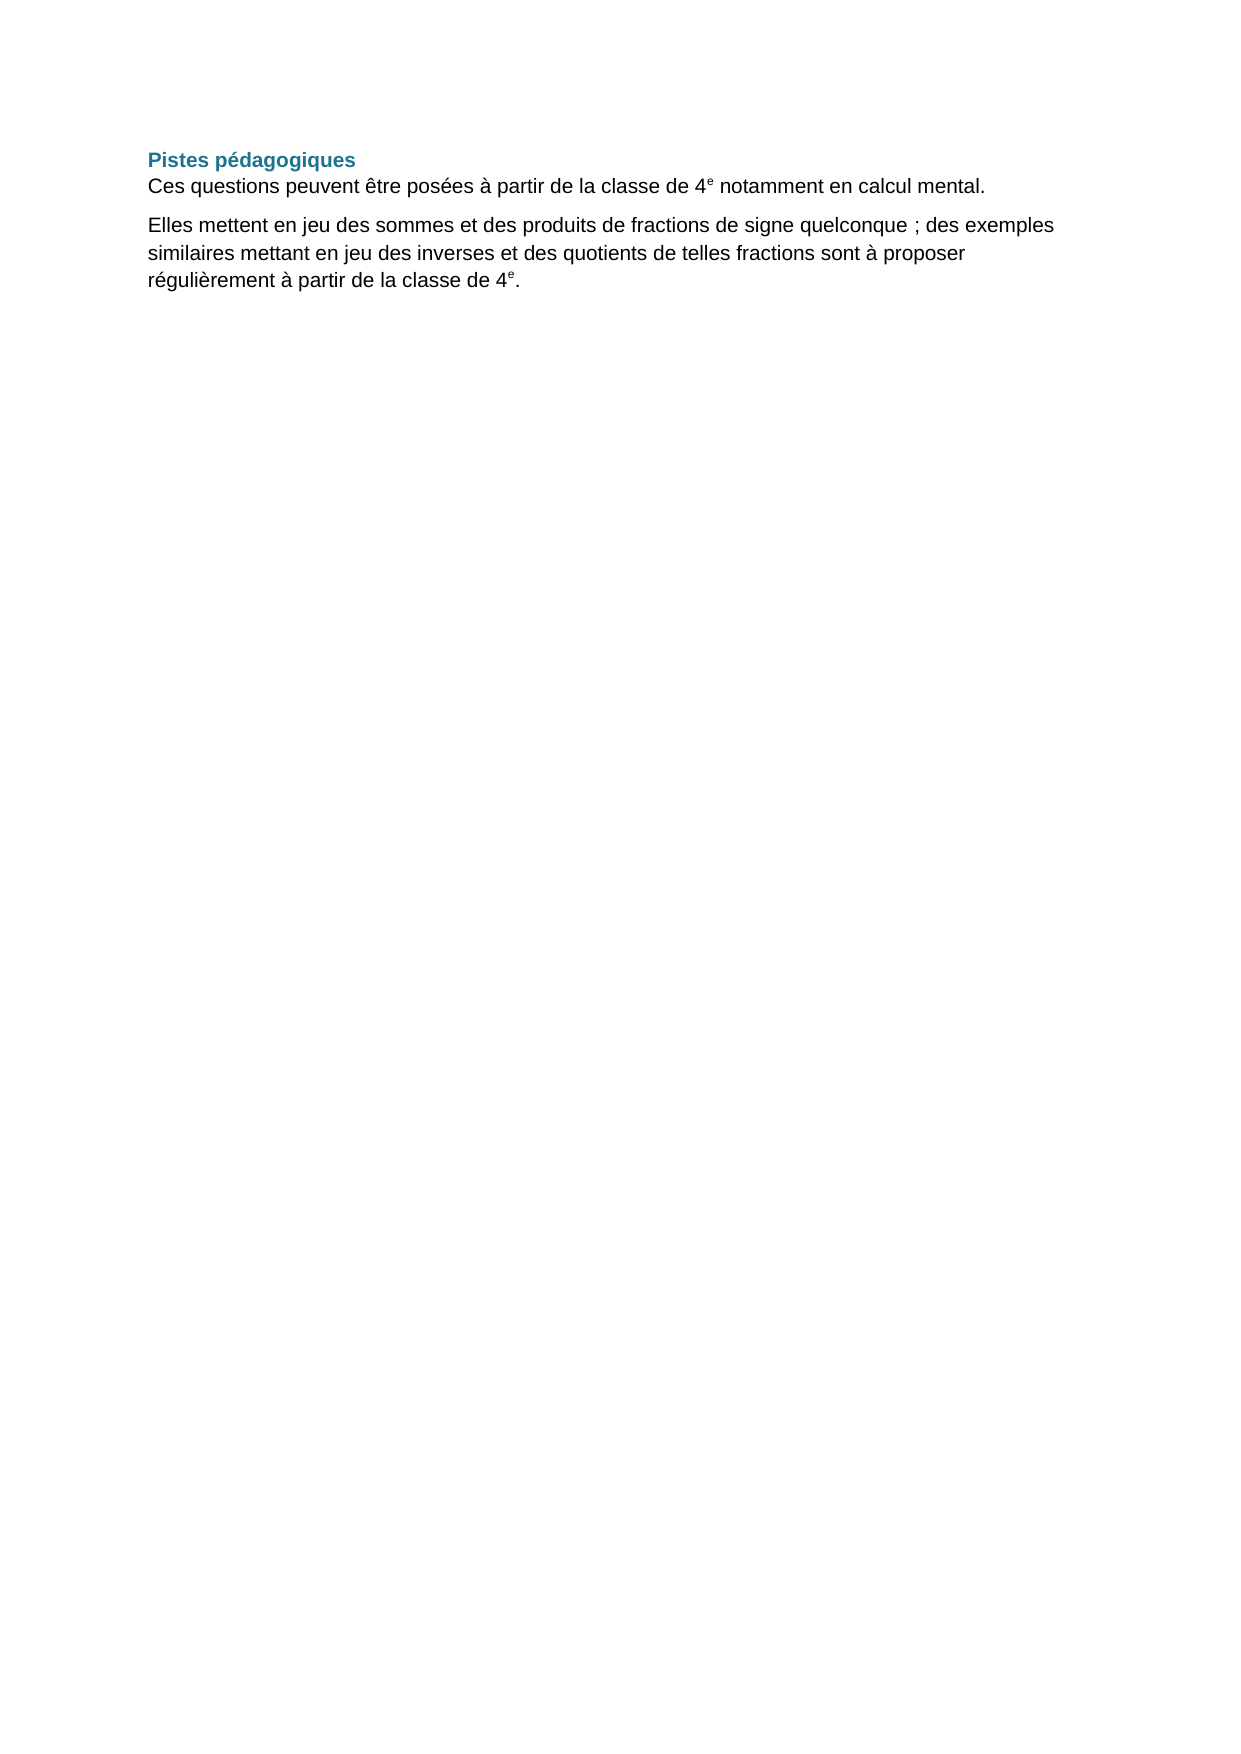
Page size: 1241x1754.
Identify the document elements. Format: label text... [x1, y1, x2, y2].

subtitle Pistes pédagogiques [148, 148, 1092, 172]
text Ces questions peuvent être posées à partir de la classe de 4e notamment en calcul mental. [148, 172, 1092, 199]
text Elles mettent en jeu des sommes et des produits de fractions de signe quelconque ; des exemples similaires mettant en jeu des inverses et des quotients de telles fractions sont à proposer régulièrement à partir de la classe de 4e. [148, 211, 1092, 292]
